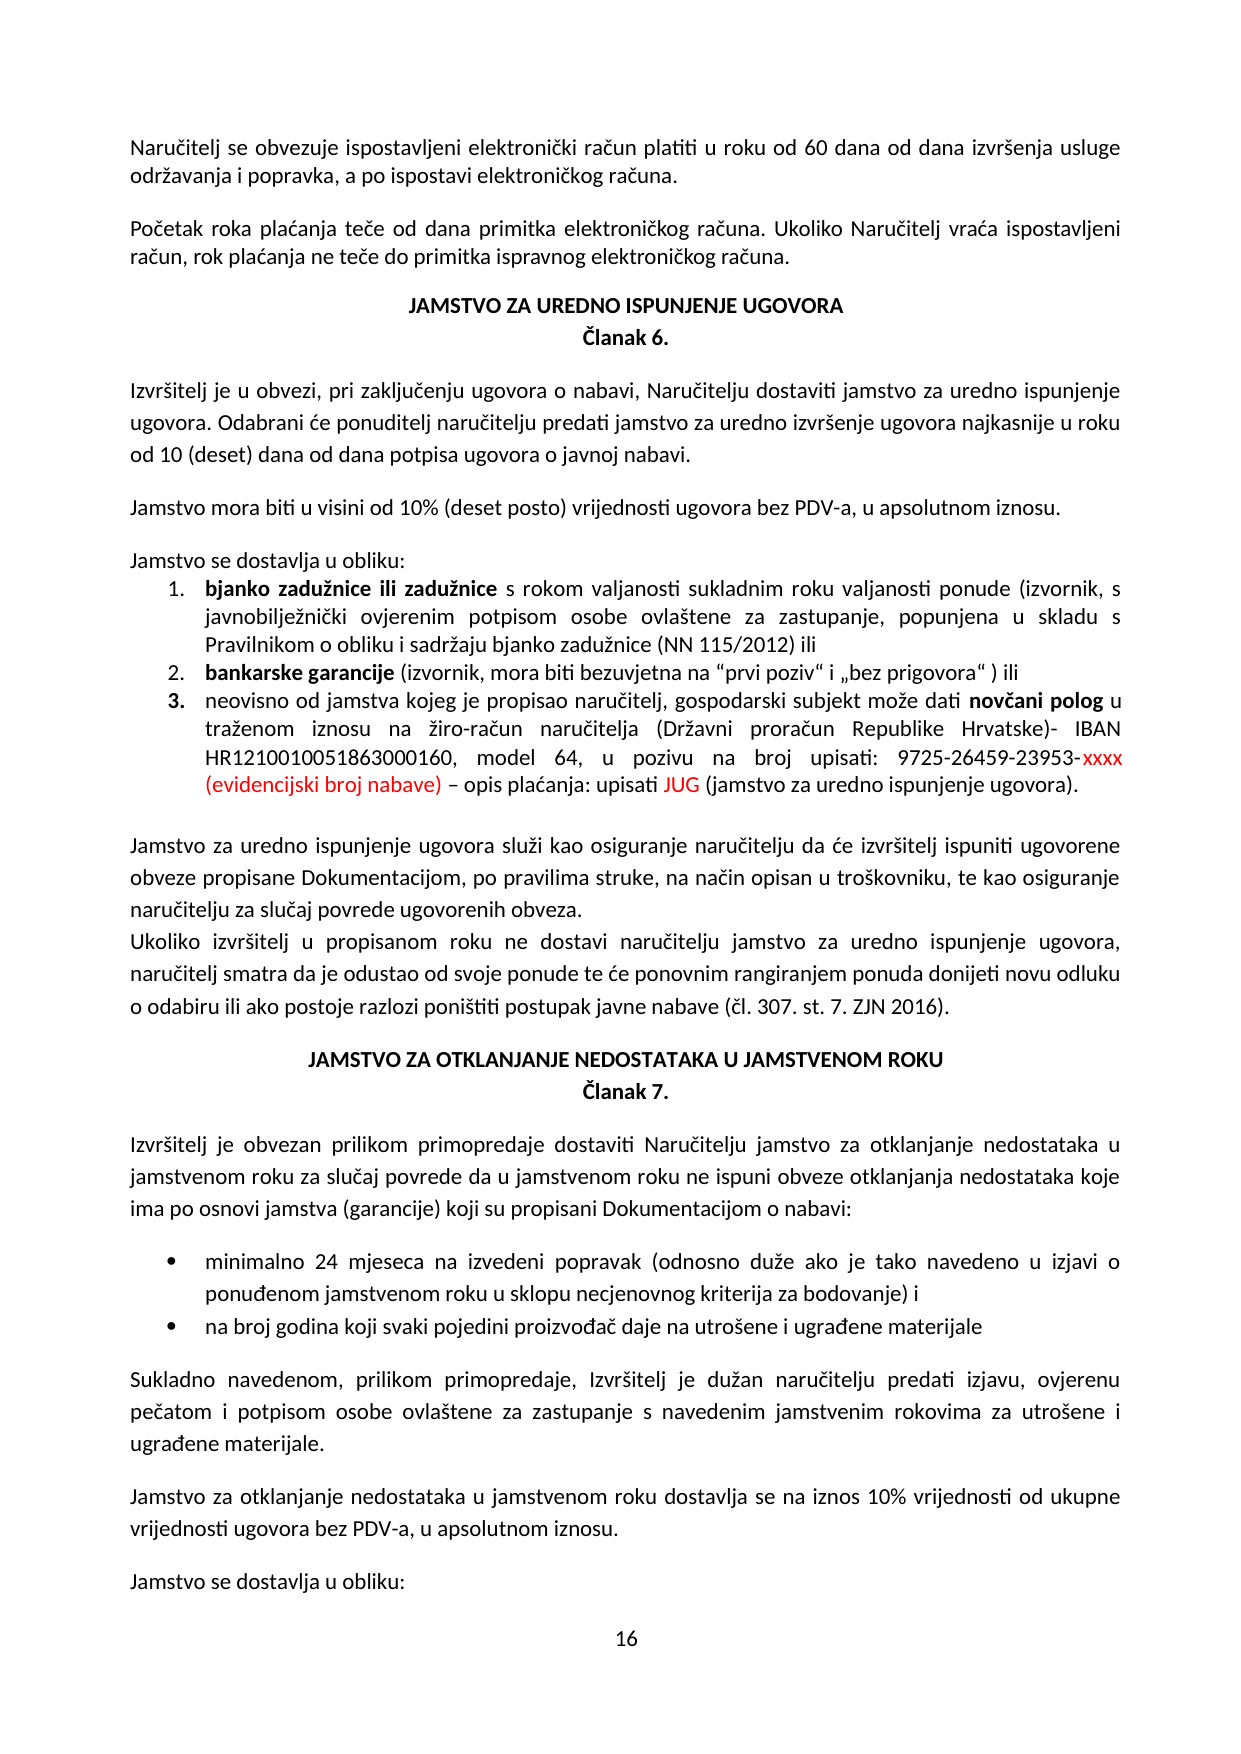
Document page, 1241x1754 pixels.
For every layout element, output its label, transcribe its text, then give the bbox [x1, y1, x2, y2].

list minimalno 24 mjeseca na izvedeni popravak (odnosno duže ako je tako navedeno u izjavi o ponuđenom jamstvenom roku u sklopu necjenovnog kriterija za bodovanje) i [167, 1247, 1122, 1308]
text JAMSTVO ZA UREDNO ISPUNJENJE UGOVORA [130, 291, 1122, 319]
text Jamstvo za uredno ispunjenje ugovora služi kao osiguranje naručitelju da će izvršitelj ispuniti ugovorene obveze propisane Dokumentacijom, po pravilima struke, na način opisan u troškovniku, te kao osiguranje naručitelju za slučaj povrede ugovorenih obveza. [130, 831, 1122, 923]
text JAMSTVO ZA OTKLANJANJE NEDOSTATAKA U JAMSTVENOM ROKU [130, 1045, 1122, 1073]
text Jamstvo se dostavlja u obliku: [130, 546, 1122, 574]
list na broj godina koji svaki pojedini proizvođač daje na utrošene i ugrađene materijale [167, 1312, 1122, 1340]
text Izvršitelj je obvezan prilikom primopredaje dostaviti Naručitelju jamstvo za otklanjanje nedostataka u jamstvenom roku za slučaj povrede da u jamstvenom roku ne ispuni obveze otklanjanja nedostataka koje ima po osnovi jamstva (garancije) koji su propisani Dokumentacijom o nabavi: [130, 1130, 1122, 1222]
text Sukladno navedenom, prilikom primopredaje, Izvršitelj je dužan naručitelju predati izjavu, ovjerenu pečatom i potpisom osobe ovlaštene za zastupanje s navedenim jamstvenim rokovima za utrošene i ugrađene materijale. [130, 1365, 1122, 1457]
list bankarske garancije (izvornik, mora biti bezuvjetna na “prvi poziv“ i „bez prigovora“ ) ili [167, 658, 1122, 687]
list bjanko zadužnice ili zadužnice s rokom valjanosti sukladnim roku valjanosti ponude (izvornik, s javnobilježnički ovjerenim potpisom osobe ovlaštene za zastupanje, popunjena u skladu s Pravilnikom o obliku i sadržaju bjanko zadužnice (NN 115/2012) ili [167, 574, 1122, 658]
text Jamstvo mora biti u visini od 10% (deset posto) vrijednosti ugovora bez PDV-a, u apsolutnom iznosu. [130, 493, 1122, 521]
text Ukoliko izvršitelj u propisanom roku ne dostavi naručitelju jamstvo za uredno ispunjenje ugovora, naručitelj smatra da je odustao od svoje ponude te će ponovnim rangiranjem ponuda donijeti novu odluku o odabiru ili ako postoje razlozi poništiti postupak javne nabave (čl. 307. st. 7. ZJN 2016). [130, 927, 1122, 1020]
text Članak 6. [130, 323, 1122, 351]
text Početak roka plaćanja teče od dana primitka elektroničkog računa. Ukoliko Naručitelj vraća ispostavljeni račun, rok plaćanja ne teče do primitka ispravnog elektroničkog računa. [130, 214, 1122, 270]
text Jamstvo se dostavlja u obliku: [130, 1567, 1122, 1595]
text Izvršitelj je u obvezi, pri zaključenju ugovora o nabavi, Naručitelju dostaviti jamstvo za uredno ispunjenje ugovora. Odabrani će ponuditelj naručitelju predati jamstvo za uredno izvršenje ugovora najkasnije u roku od 10 (deset) dana od dana potpisa ugovora o javnoj nabavi. [130, 376, 1122, 468]
text Članak 7. [130, 1077, 1122, 1105]
list neovisno od jamstva kojeg je propisao naručitelj, gospodarski subjekt može dati novčani polog u traženom iznosu na žiro-račun naručitelja (Državni proračun Republike Hrvatske)- IBAN HR1210010051863000160, model 64, u pozivu na broj upisati: 9725-26459-23953-xxxx (evidencijski broj nabave) – opis plaćanja: upisati JUG (jamstvo za uredno ispunjenje ugovora). [167, 687, 1122, 799]
text Jamstvo za otklanjanje nedostataka u jamstvenom roku dostavlja se na iznos 10% vrijednosti od ukupne vrijednosti ugovora bez PDV-a, u apsolutnom iznosu. [130, 1482, 1122, 1542]
text Naručitelj se obvezuje ispostavljeni elektronički račun platiti u roku od 60 dana od dana izvršenja usluge održavanja i popravka, a po ispostavi elektroničkog računa. [130, 133, 1122, 189]
